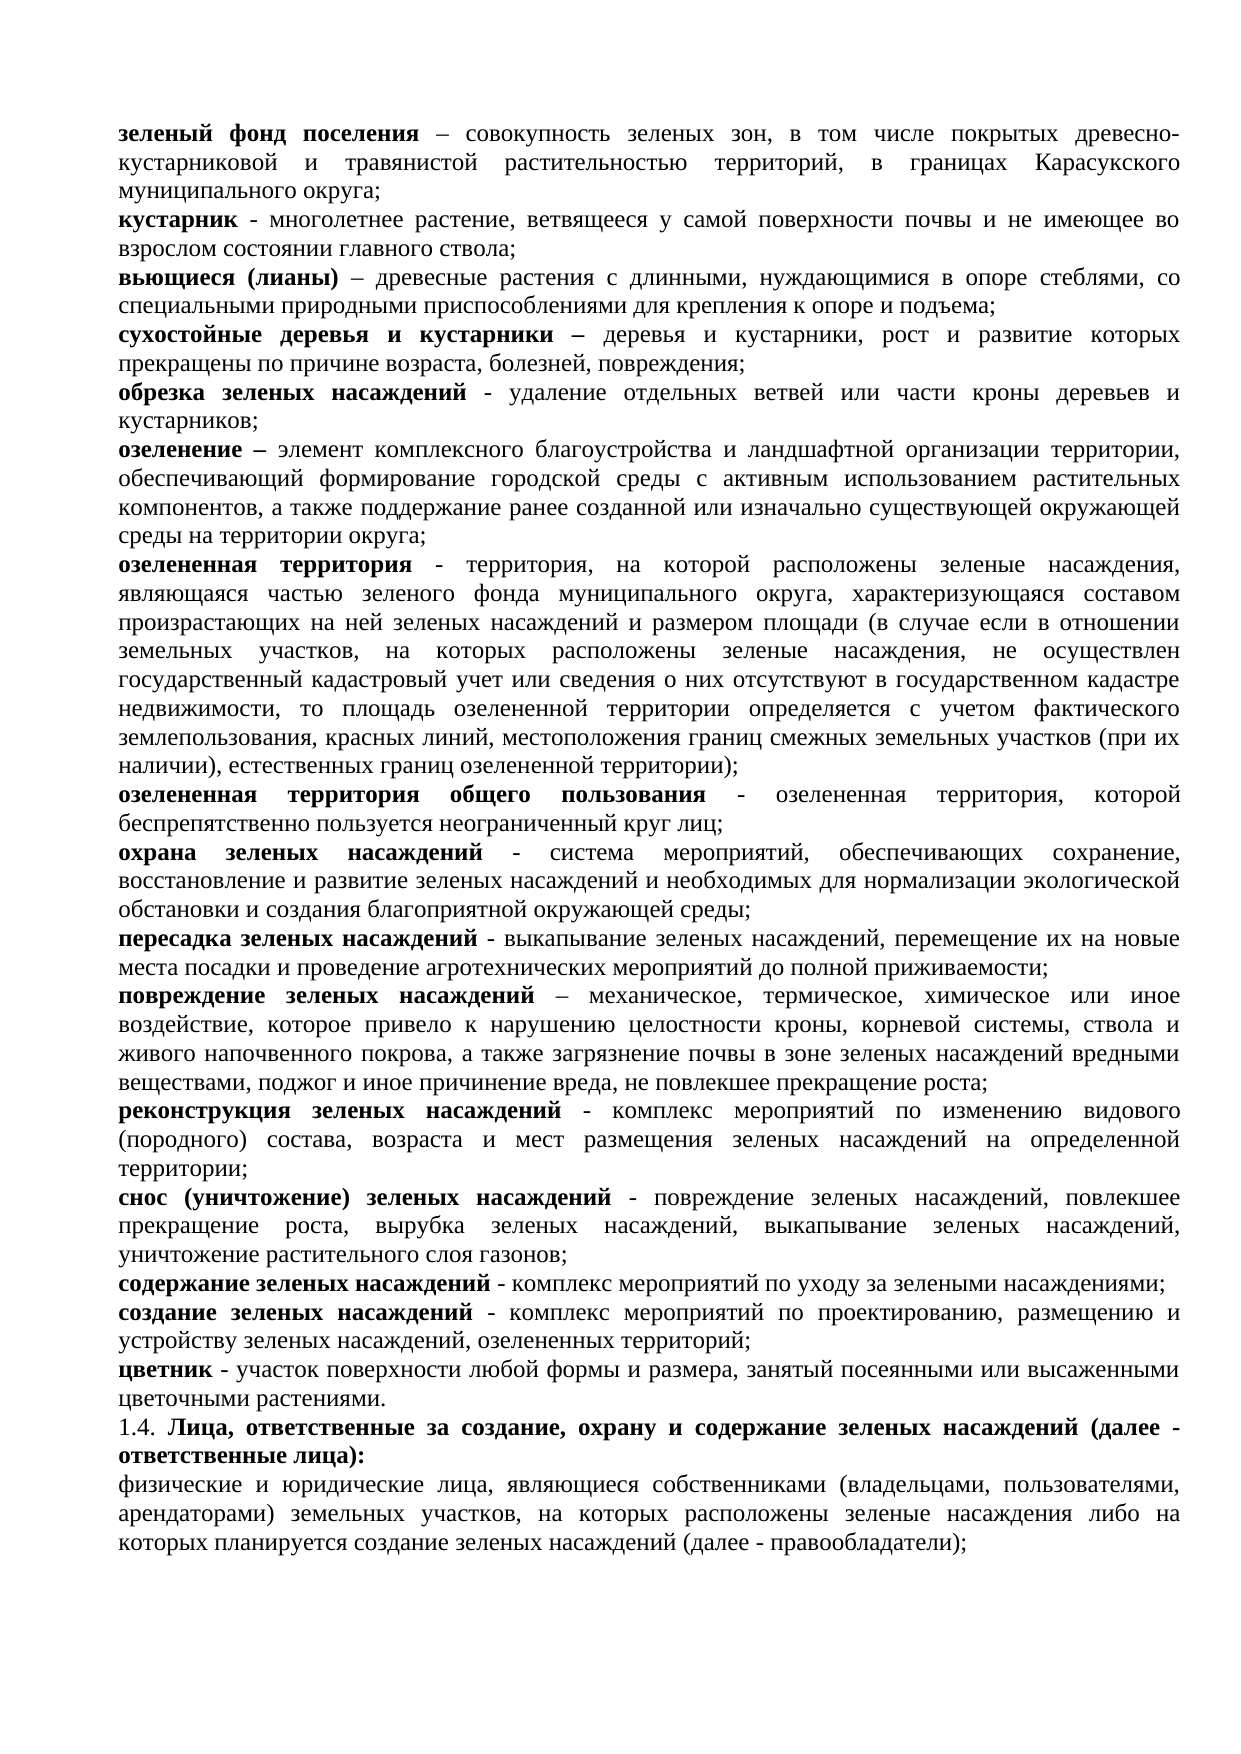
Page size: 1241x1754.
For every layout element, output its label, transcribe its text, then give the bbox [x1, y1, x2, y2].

text пересадка зеленых насаждений - выкапывание зеленых насаждений, перемещение их на новые места посадки и проведение агротехнических мероприятий до полной приживаемости; [118, 923, 1181, 981]
text снос (уничтожение) зеленых насаждений - повреждение зеленых насаждений, повлекшее прекращение роста, вырубка зеленых насаждений, выкапывание зеленых насаждений, уничтожение растительного слоя газонов; [118, 1182, 1181, 1268]
text реконструкция зеленых насаждений - комплекс мероприятий по изменению видового (породного) состава, возраста и мест размещения зеленых насаждений на определенной территории; [118, 1096, 1181, 1182]
text содержание зеленых насаждений - комплекс мероприятий по уходу за зелеными насаждениями; [118, 1268, 1181, 1297]
text охрана зеленых насаждений - система мероприятий, обеспечивающих сохранение, восстановление и развитие зеленых насаждений и необходимых для нормализации экологической обстановки и создания благоприятной окружающей среды; [118, 837, 1181, 923]
text создание зеленых насаждений - комплекс мероприятий по проектированию, размещению и устройству зеленых насаждений, озелененных территорий; [118, 1297, 1181, 1354]
text зеленый фонд поселения – совокупность зеленых зон, в том числе покрытых древесно-кустарниковой и травянистой растительностью территорий, в границах Карасукского муниципального округа; [118, 118, 1181, 204]
text кустарник - многолетнее растение, ветвящееся у самой поверхности почвы и не имеющее во взрослом состоянии главного ствола; [118, 204, 1181, 262]
text вьющиеся (лианы) – древесные растения с длинными, нуждающимися в опоре стеблями, со специальными природными приспособлениями для крепления к опоре и подъема; [118, 262, 1181, 319]
text 1.4. Лица, ответственные за создание, охрану и содержание зеленых насаждений (далее - ответственные лица): [118, 1412, 1181, 1469]
text физические и юридические лица, являющиеся собственниками (владельцами, пользователями, арендаторами) земельных участков, на которых расположены зеленые насаждения либо на которых планируется создание зеленых насаждений (далее - правообладатели); [118, 1469, 1181, 1556]
text озелененная территория - территория, на которой расположены зеленые насаждения, являющаяся частью зеленого фонда муниципального округа, характеризующаяся составом произрастающих на ней зеленых насаждений и размером площади (в случае если в отношении земельных участков, на которых расположены зеленые насаждения, не осуществлен государственный кадастровый учет или сведения о них отсутствуют в государственном кадастре недвижимости, то площадь озелененной территории определяется с учетом фактического землепользования, красных линий, местоположения границ смежных земельных участков (при их наличии), естественных границ озелененной территории); [118, 549, 1181, 779]
text озеленение – элемент комплексного благоустройства и ландшафтной организации территории, обеспечивающий формирование городской среды с активным использованием растительных компонентов, а также поддержание ранее созданной или изначально существующей окружающей среды на территории округа; [118, 434, 1181, 549]
text повреждение зеленых насаждений – механическое, термическое, химическое или иное воздействие, которое привело к нарушению целостности кроны, корневой системы, ствола и живого напочвенного покрова, а также загрязнение почвы в зоне зеленых насаждений вредными веществами, поджог и иное причинение вреда, не повлекшее прекращение роста; [118, 981, 1181, 1096]
text цветник - участок поверхности любой формы и размера, занятый посеянными или высаженными цветочными растениями. [118, 1354, 1181, 1412]
text обрезка зеленых насаждений - удаление отдельных ветвей или части кроны деревьев и кустарников; [118, 377, 1181, 434]
text озелененная территория общего пользования - озелененная территория, которой беспрепятственно пользуется неограниченный круг лиц; [118, 779, 1181, 837]
text сухостойные деревья и кустарники – деревья и кустарники, рост и развитие которых прекращены по причине возраста, болезней, повреждения; [118, 319, 1181, 377]
